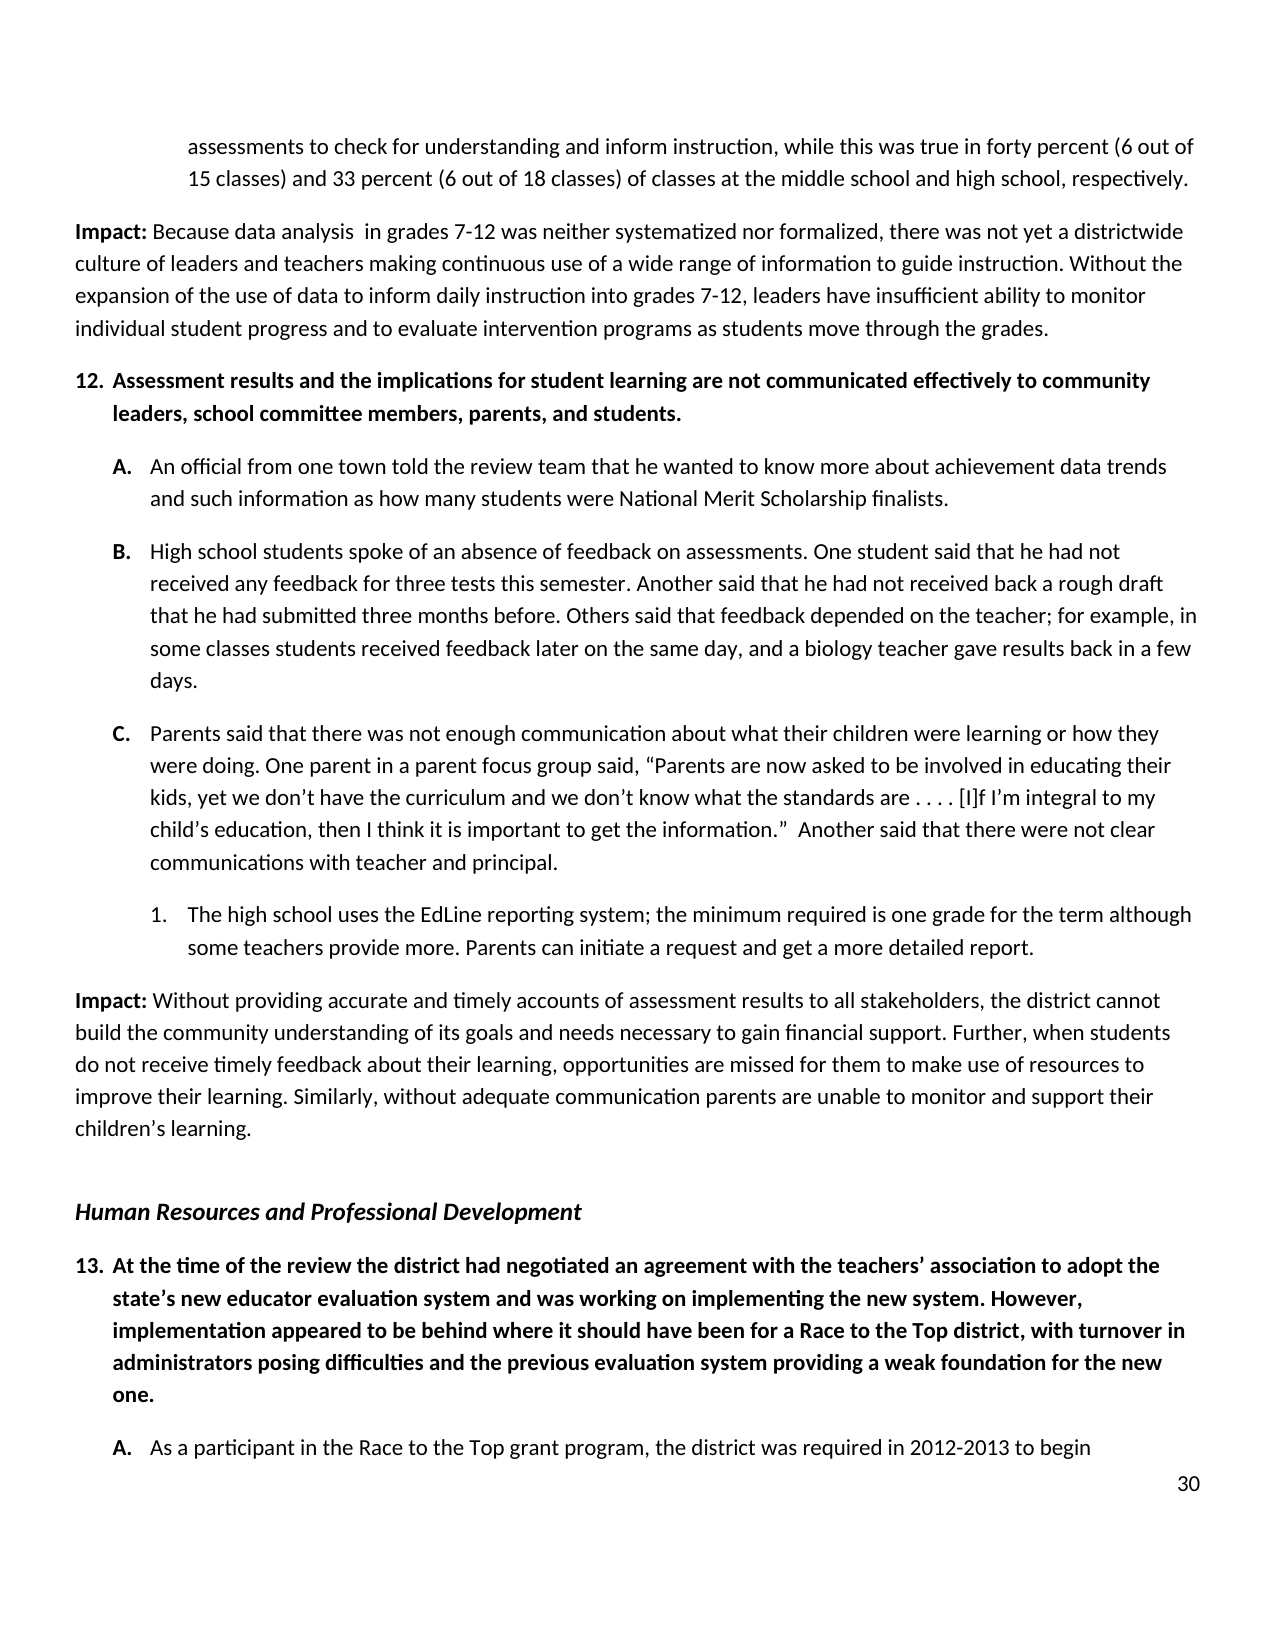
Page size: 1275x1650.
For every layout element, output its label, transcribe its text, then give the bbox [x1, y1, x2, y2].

text Impact: Without providing accurate and timely accounts of assessment results to all stakeholders, the district cannot build the community understanding of its goals and needs necessary to gain financial support. Further, when students do not receive timely feedback about their learning, opportunities are missed for them to make use of resources to improve their learning. Similarly, without adequate communication parents are unable to monitor and support their children’s learning. [75, 986, 1200, 1143]
text C. Parents said that there was not enough communication about what their children were learning or how they were doing. One parent in a parent focus group said, “Parents are now asked to be involved in educating their kids, yet we don’t have the curriculum and we don’t know what the standards are . . . . [I]f I’m integral to my child’s education, then I think it is important to get the information.” Another said that there were not clear communications with teacher and principal. [75, 719, 1200, 876]
text 1. The high school uses the EdLine reporting system; the minimum required is one grade for the term although some teachers provide more. Parents can initiate a request and get a more detailed report. [75, 901, 1200, 961]
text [75, 132, 1200, 192]
text 12. Assessment results and the implications for student learning are not communicated effectively to community leaders, school committee members, parents, and students. [75, 367, 1200, 427]
text Human Resources and Professional Development [75, 1196, 1200, 1226]
text A. An official from one town told the review team that he wanted to know more about achievement data trends and such information as how many students were National Merit Scholarship finalists. [75, 452, 1200, 512]
text 13. At the time of the review the district had negotiated an agreement with the teachers’ association to adopt the state’s new educator evaluation system and was working on implementing the new system. However, implementation appeared to be behind where it should have been for a Race to the Top district, with turnover in administrators posing difficulties and the previous evaluation system providing a weak foundation for the new one. [75, 1251, 1200, 1408]
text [75, 1433, 1200, 1461]
text B. High school students spoke of an absence of feedback on assessments. One student said that he had not received any feedback for three tests this semester. Another said that he had not received back a rough draft that he had submitted three months before. Others said that feedback depended on the teacher; for example, in some classes students received feedback later on the same day, and a biology teacher gave results back in a few days. [75, 537, 1200, 694]
text Impact: Because data analysis in grades 7-12 was neither systematized nor formalized, there was not yet a districtwide culture of leaders and teachers making continuous use of a wide range of information to guide instruction. Without the expansion of the use of data to inform daily instruction into grades 7-12, leaders have insufficient ability to monitor individual student progress and to evaluate intervention programs as students move through the grades. [75, 217, 1200, 342]
